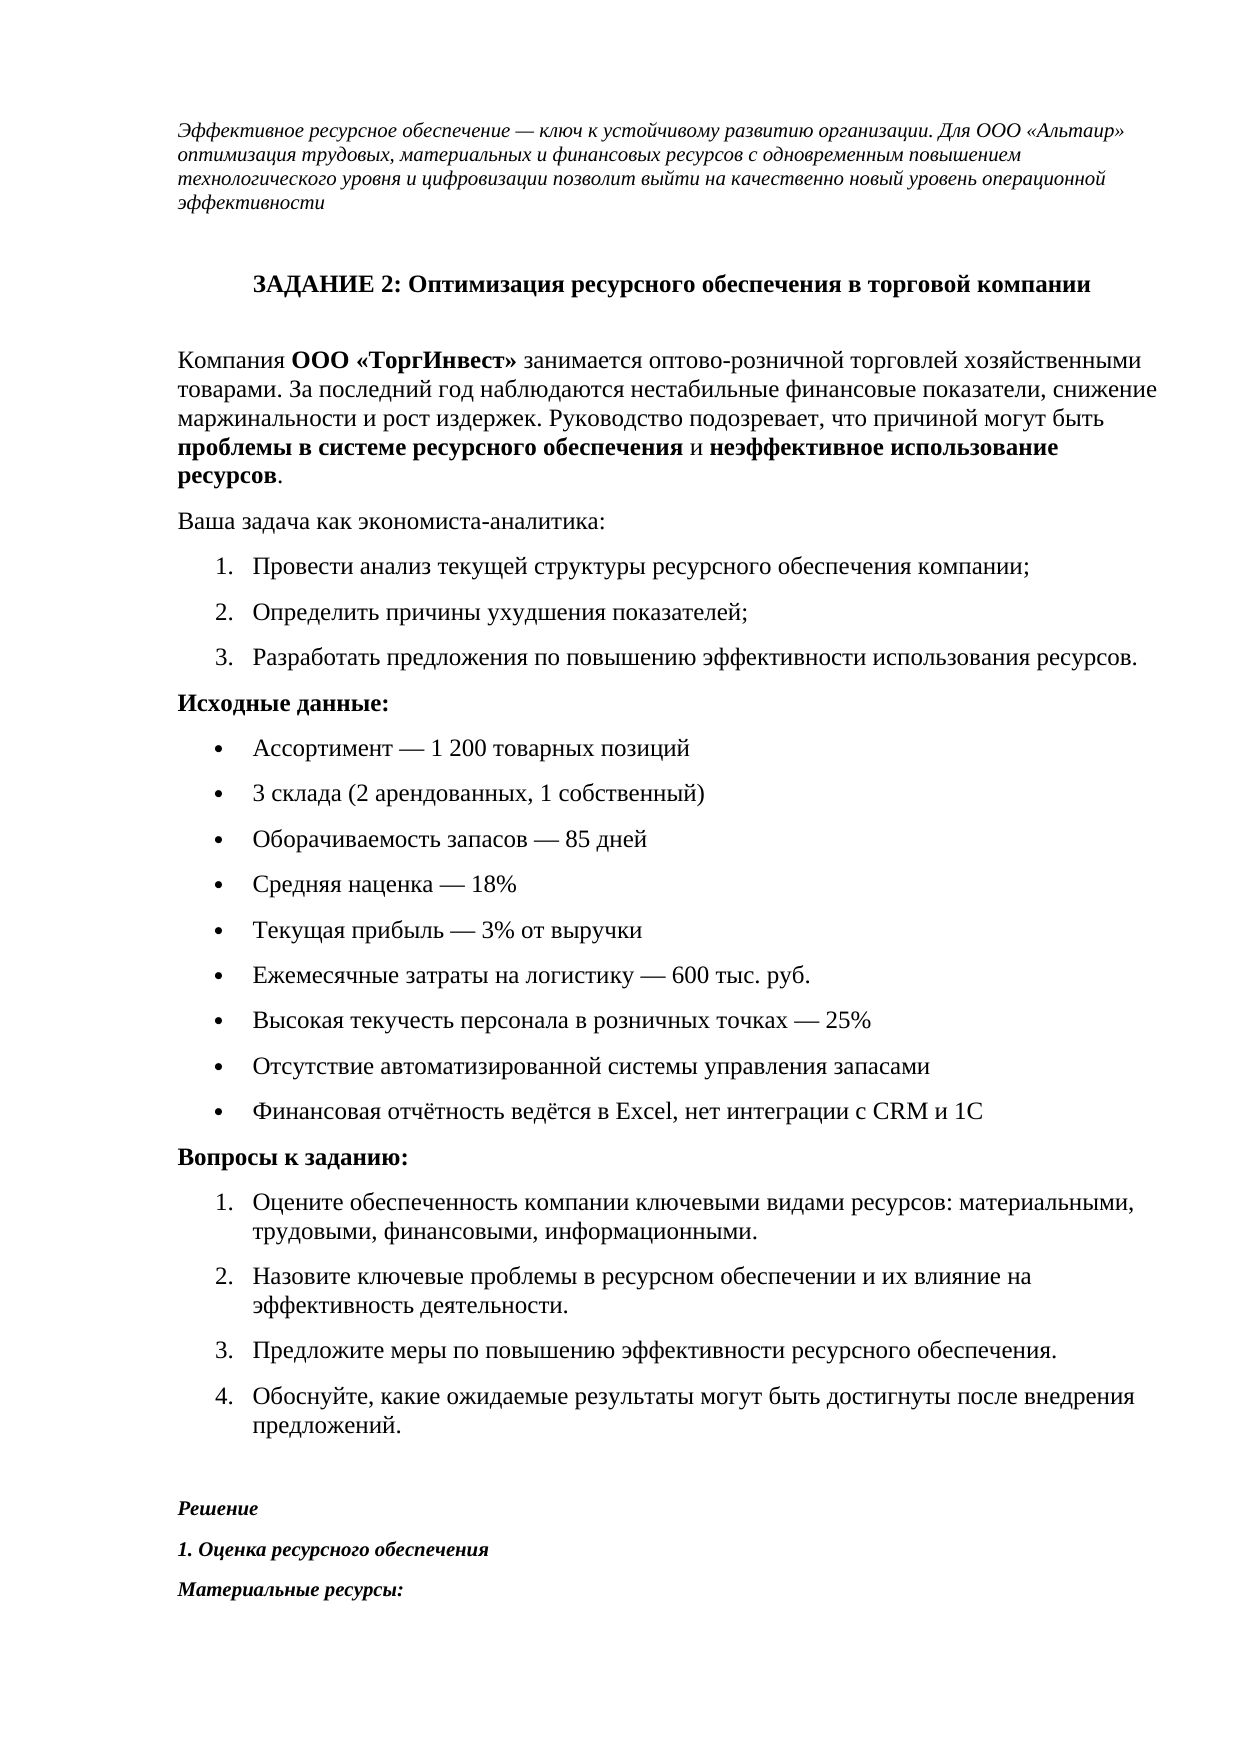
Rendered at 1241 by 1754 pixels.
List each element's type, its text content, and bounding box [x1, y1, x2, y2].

text Компания ООО «ТоргИнвест» занимается оптово-розничной торговлей хозяйственными товарами. За последний год наблюдаются нестабильные финансовые показатели, снижение маржинальности и рост издержек. Руководство подозревает, что причиной могут быть проблемы в системе ресурсного обеспечения и неэффективное использование ресурсов. [177, 346, 1167, 489]
list Текущая прибыль — 3% от выручки [215, 915, 1167, 943]
text Материальные ресурсы: [177, 1577, 1167, 1601]
list Отсутствие автоматизированной системы управления запасами [215, 1051, 1167, 1080]
list Финансовая отчётность ведётся в Excel, нет интеграции с CRM и 1С [215, 1096, 1167, 1125]
text ЗАДАНИЕ 2: Оптимизация ресурсного обеспечения в торговой компании [177, 269, 1167, 298]
text Ваша задача как экономиста-аналитика: [177, 506, 1167, 535]
text Исходные данные: [177, 688, 1167, 716]
list Ассортимент — 1 200 товарных позиций [215, 733, 1167, 762]
list Ежемесячные затраты на логистику — 600 тыс. руб. [215, 960, 1167, 989]
list Обоснуйте, какие ожидаемые результаты могут быть достигнуты после внедрения предложений. [215, 1381, 1167, 1438]
list Провести анализ текущей структуры ресурсного обеспечения компании; [215, 551, 1167, 580]
list Определить причины ухудшения показателей; [215, 597, 1167, 626]
list Оцените обеспеченность компании ключевыми видами ресурсов: материальными, трудовыми, финансовыми, информационными. [215, 1187, 1167, 1245]
text 1. Оценка ресурсного обеспечения [177, 1537, 1167, 1561]
list Назовите ключевые проблемы в ресурсном обеспечении и их влияние на эффективность деятельности. [215, 1261, 1167, 1319]
list Высокая текучесть персонала в розничных точках — 25% [215, 1006, 1167, 1034]
list Разработать предложения по повышению эффективности использования ресурсов. [215, 642, 1167, 671]
list Предложите меры по повышению эффективности ресурсного обеспечения. [215, 1336, 1167, 1364]
text Решение [177, 1496, 1167, 1520]
list Оборачиваемость запасов — 85 дней [215, 824, 1167, 853]
text Эффективное ресурсное обеспечение — ключ к устойчивому развитию организации. Для ООО «Альтаир» оптимизация трудовых, материальных и финансовых ресурсов с одновременным повышением технологического уровня и цифровизации позволит выйти на качественно новый уровень операционной эффективности [177, 118, 1167, 214]
text Вопросы к заданию: [177, 1142, 1167, 1171]
list 3 склада (2 арендованных, 1 собственный) [215, 778, 1167, 807]
list Средняя наценка — 18% [215, 869, 1167, 898]
